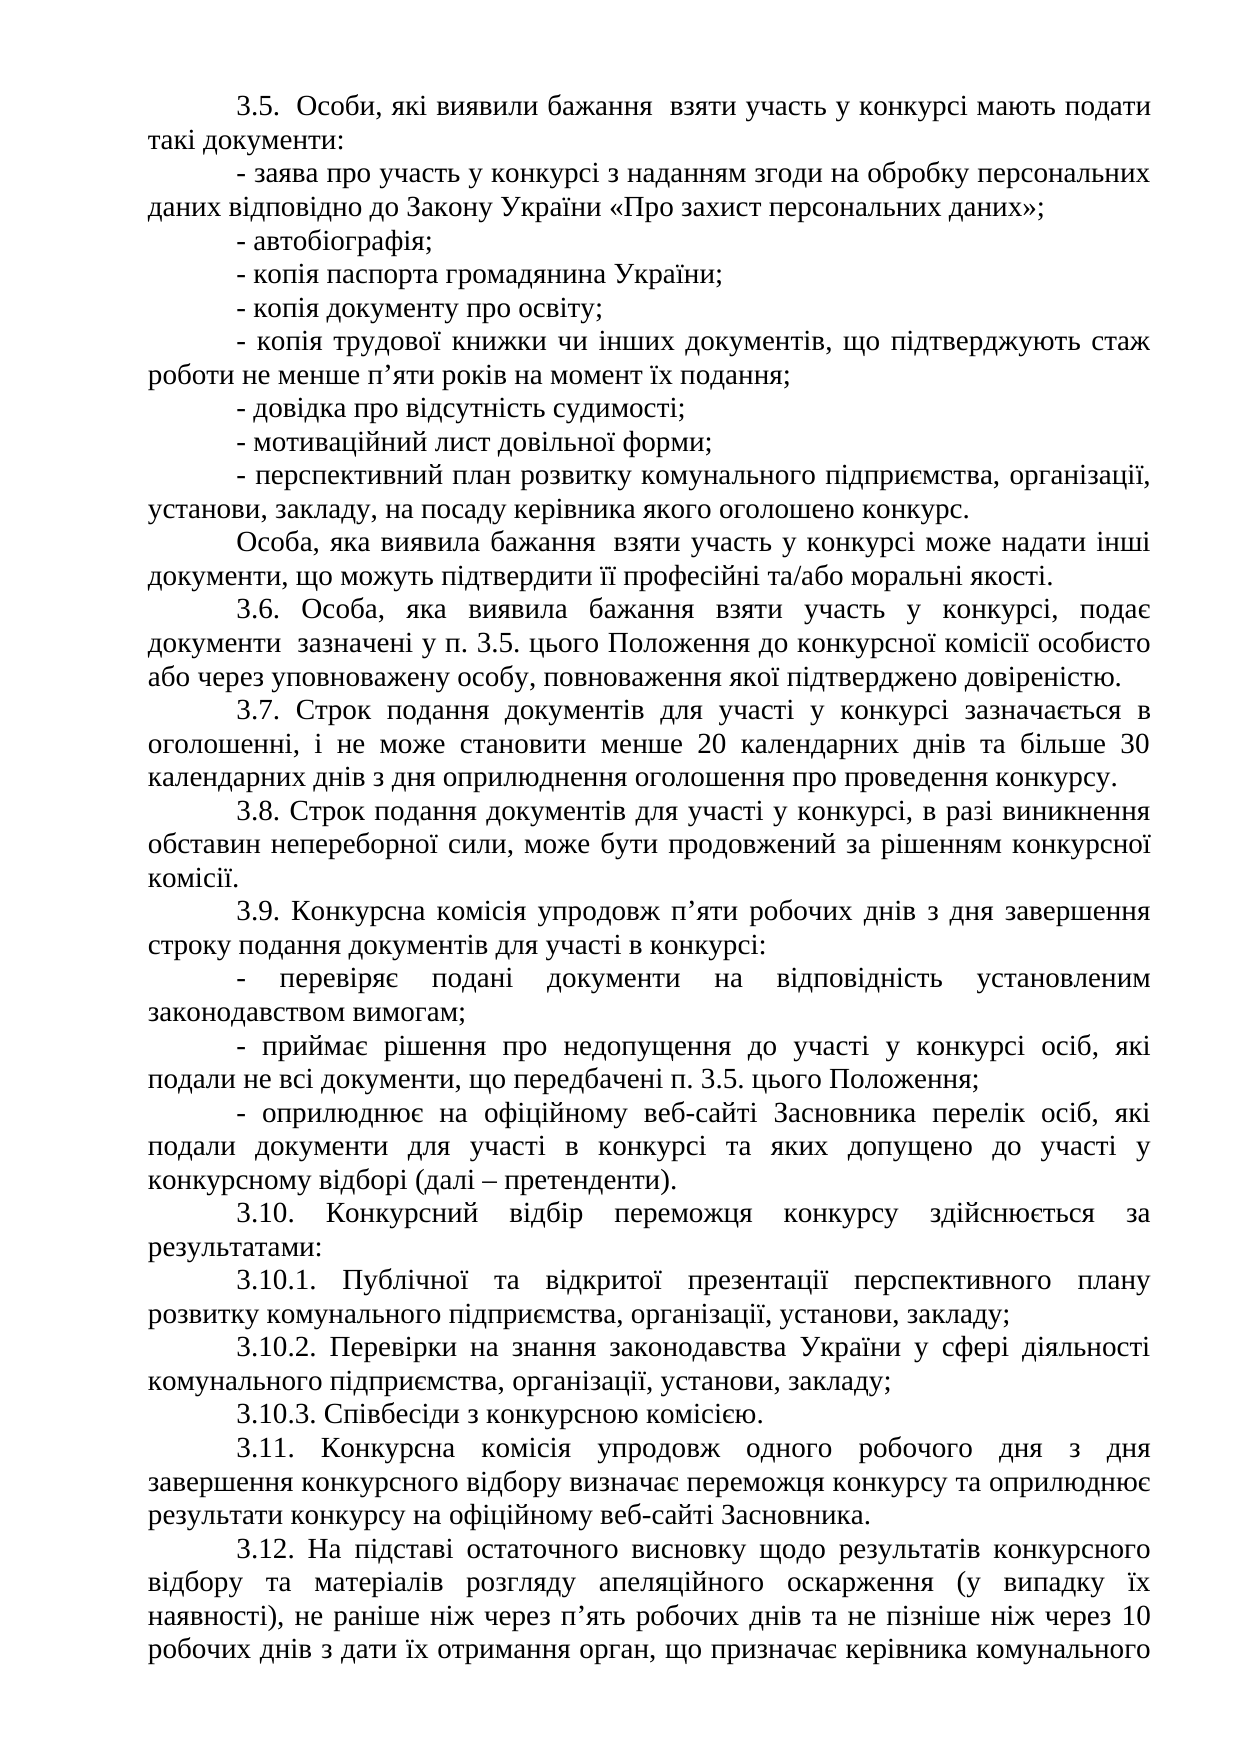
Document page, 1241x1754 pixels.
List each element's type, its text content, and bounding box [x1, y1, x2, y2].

text - перевіряє подані документи на відповідність установленим законодавством вимогам; [148, 961, 1152, 1028]
text 3.11. Конкурсна комісія упродовж одного робочого дня з дня завершення конкурсного відбору визначає переможця конкурсу та оприлюднює результати конкурсу на офіційному веб-сайті Засновника. [148, 1430, 1152, 1531]
text - довідка про відсутність судимості; [148, 390, 1152, 424]
text 3.10.2. Перевірки на знання законодавства України у сфері діяльності комунального підприємства, організації, установи, закладу; [148, 1329, 1152, 1397]
text - копія документу про освіту; [148, 290, 1152, 323]
text 3.5. Особи, які виявили бажання взяти участь у конкурсі мають подати такі документи: [148, 88, 1152, 156]
text 3.9. Конкурсна комісія упродовж п’яти робочих днів з дня завершення строку подання документів для участі в конкурсі: [148, 893, 1152, 961]
text - копія паспорта громадянина України; [148, 256, 1152, 290]
text 3.10. Конкурсний відбір переможця конкурсу здійснюється за результатами: [148, 1195, 1152, 1262]
text - копія трудової книжки чи інших документів, що підтверджують стаж роботи не менше п’яти років на момент їх подання; [148, 323, 1152, 390]
text 3.7. Строк подання документів для участі у конкурсі зазначається в оголошенні, і не може становити менше 20 календарних днів та більше 30 календарних днів з дня оприлюднення оголошення про проведення конкурсу. [148, 692, 1152, 793]
text - оприлюднює на офіційному веб-сайті Засновника перелік осіб, які подали документи для участі в конкурсі та яких допущено до участі у конкурсному відборі (далі – претенденти). [148, 1095, 1152, 1195]
text 3.6. Особа, яка виявила бажання взяти участь у конкурсі, подає документи зазначені у п. 3.5. цього Положення до конкурсної комісії особисто або через уповноважену особу, повноваження якої підтверджено довіреністю. [148, 592, 1152, 692]
text Особа, яка виявила бажання взяти участь у конкурсі може надати інші документи, що можуть підтвердити її професійні та/або моральні якості. [148, 524, 1152, 592]
text 3.10.3. Співбесіди з конкурсною комісією. [148, 1397, 1152, 1430]
text - автобіографія; [148, 223, 1152, 256]
text 3.8. Строк подання документів для участі у конкурсі, в разі виникнення обставин непереборної сили, може бути продовжений за рішенням конкурсної комісії. [148, 793, 1152, 893]
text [148, 1531, 1152, 1665]
text - перспективний план розвитку комунального підприємства, організації, установи, закладу, на посаду керівника якого оголошено конкурс. [148, 457, 1152, 524]
text - мотиваційний лист довільної форми; [148, 424, 1152, 457]
text - заява про участь у конкурсі з наданням згоди на обробку персональних даних відповідно до Закону України «Про захист персональних даних»; [148, 156, 1152, 223]
text - приймає рішення про недопущення до участі у конкурсі осіб, які подали не всі документи, що передбачені п. 3.5. цього Положення; [148, 1028, 1152, 1095]
text 3.10.1. Публічної та відкритої презентації перспективного плану розвитку комунального підприємства, організації, установи, закладу; [148, 1262, 1152, 1329]
